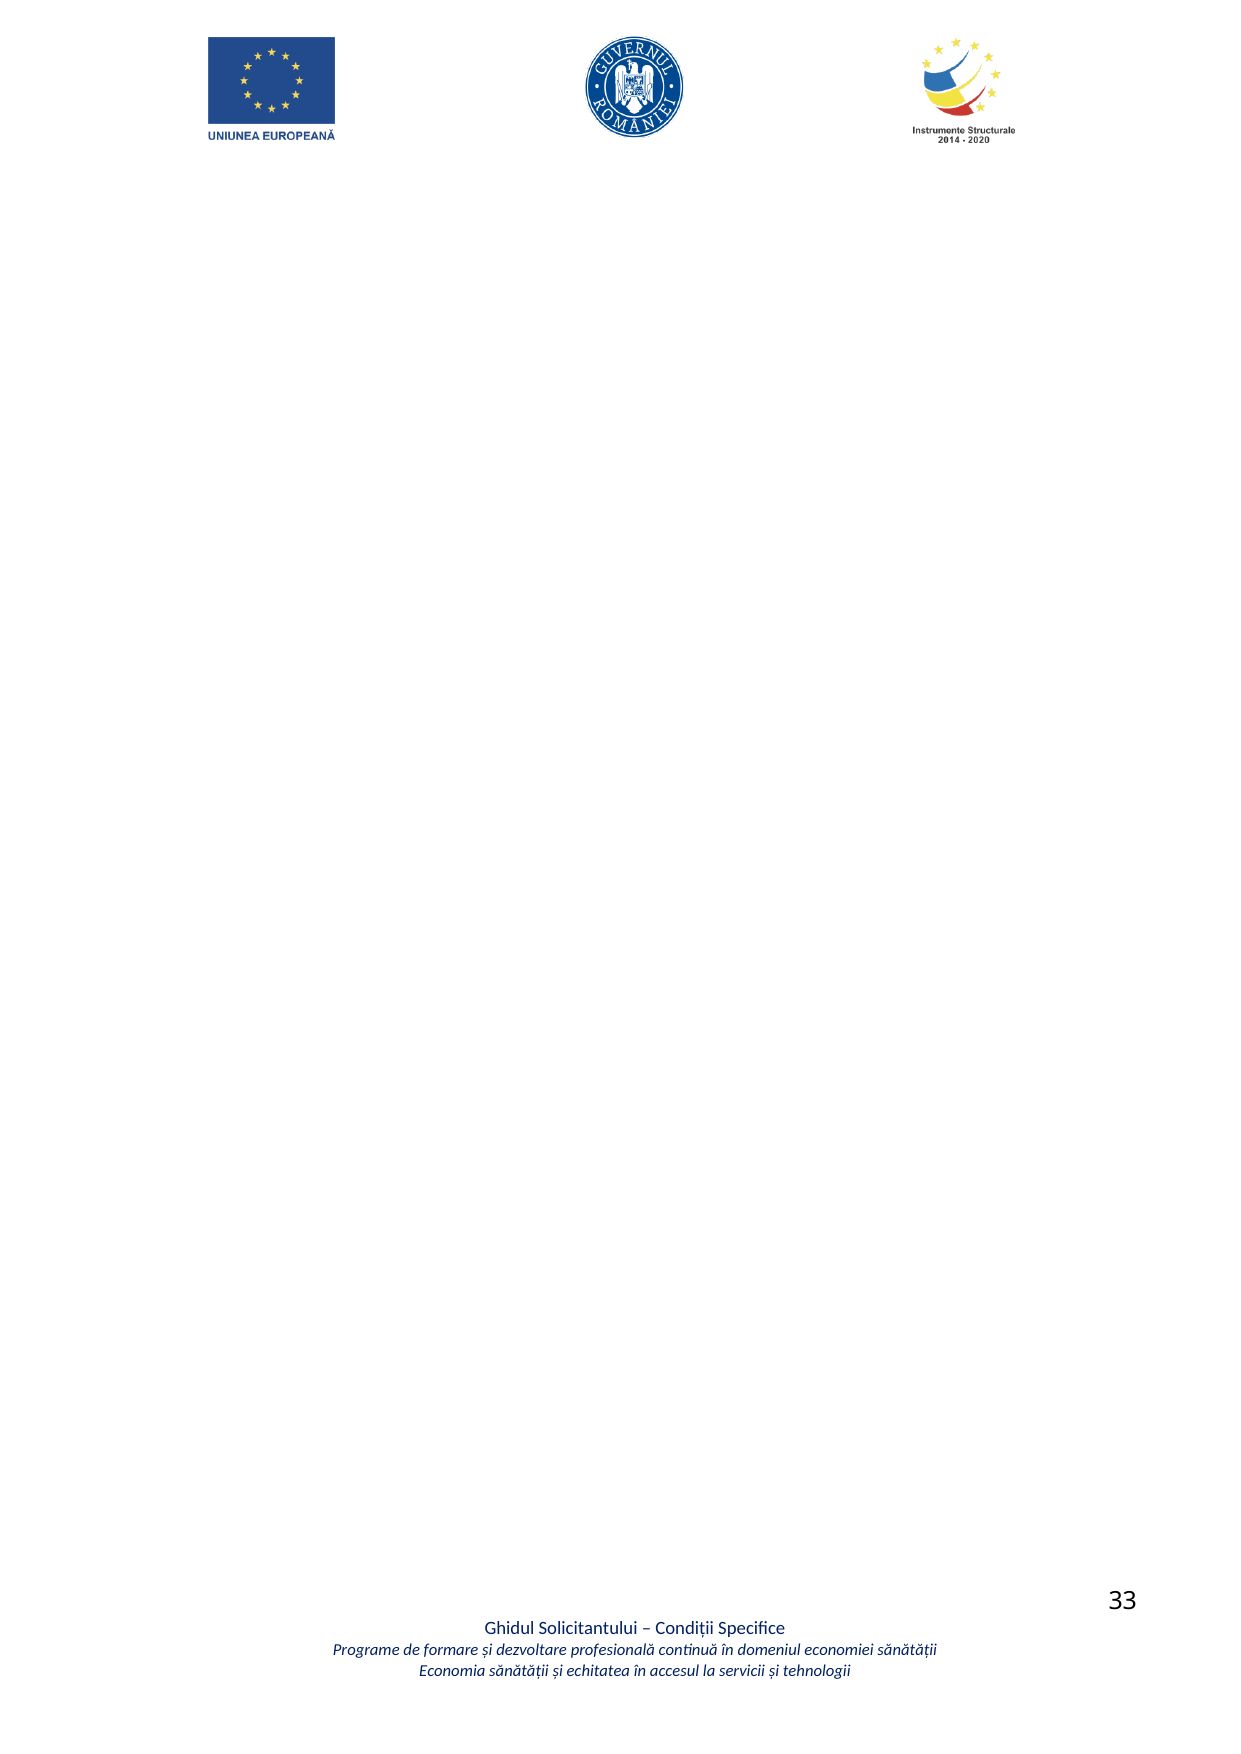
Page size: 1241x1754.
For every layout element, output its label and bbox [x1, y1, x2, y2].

picture [208, 37, 335, 140]
picture [913, 37, 1015, 143]
picture [584, 35, 684, 138]
